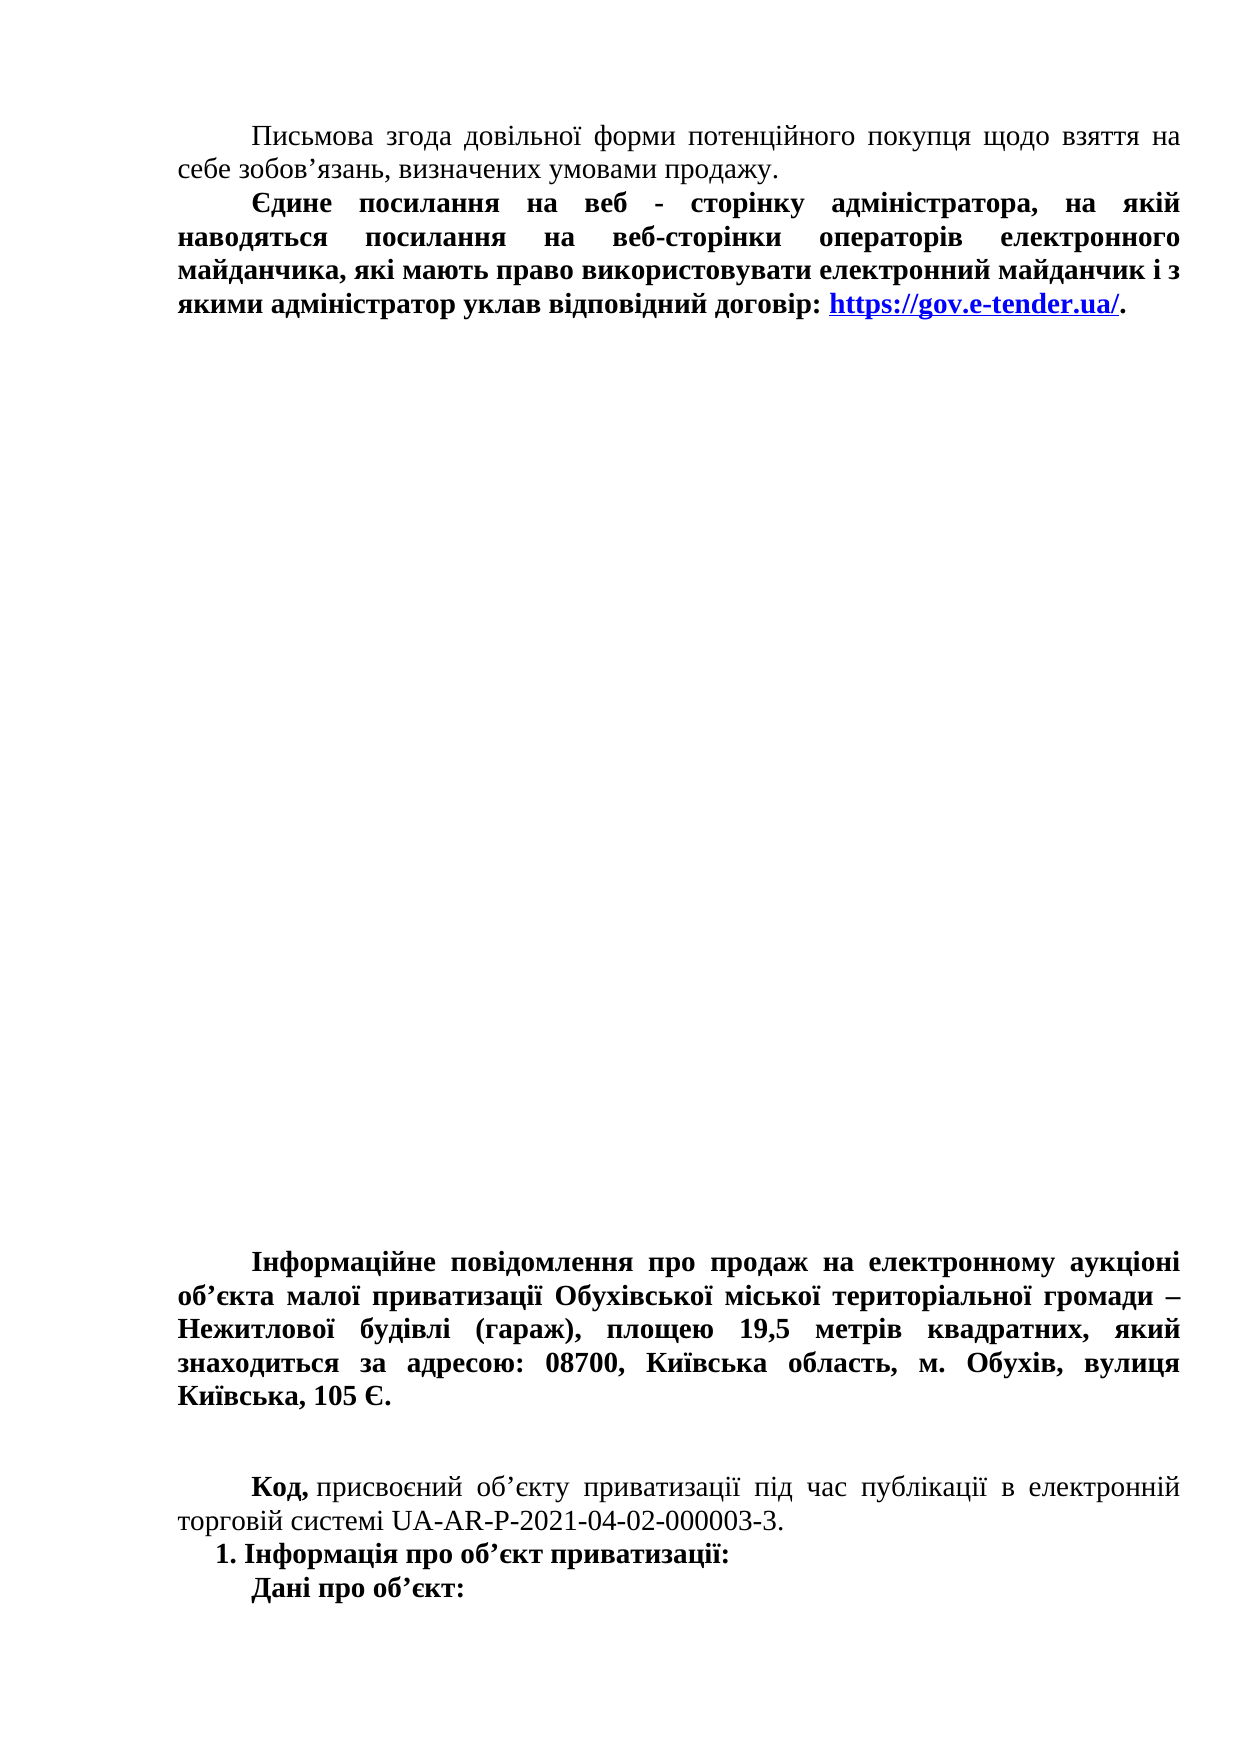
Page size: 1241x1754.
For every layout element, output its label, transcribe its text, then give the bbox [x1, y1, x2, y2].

text Інформаційне повідомлення про продаж на електронному аукціоні об’єкта малої приватизації Обухівської міської територіальної громади – Нежитлової будівлі (гараж), площею 19,5 метрів квадратних, який знаходиться за адресою: 08700, Київська область, м. Обухів, вулиця Київська, 105 Є. [177, 1244, 1181, 1412]
text Письмова згода довільної форми потенційного покупця щодо взяття на себе зобов’язань, визначених умовами продажу. [177, 118, 1181, 185]
text Код, присвоєний об’єкту приватизації під час публікації в електронній торговій системі UA-AR-P-2021-04-02-000003-3. [177, 1469, 1181, 1536]
text 1. Інформація про об’єкт приватизації: [215, 1536, 1181, 1570]
text Дані про об’єкт: [177, 1570, 1181, 1603]
text Єдине посилання на веб - сторінку адміністратора, на якій наводяться посилання на веб-сторінки операторів електронного майданчика, які мають право використовувати електронний майданчик і з якими адміністратор уклав відповідний договір: https://gov.e-tender.ua/. [177, 185, 1181, 319]
